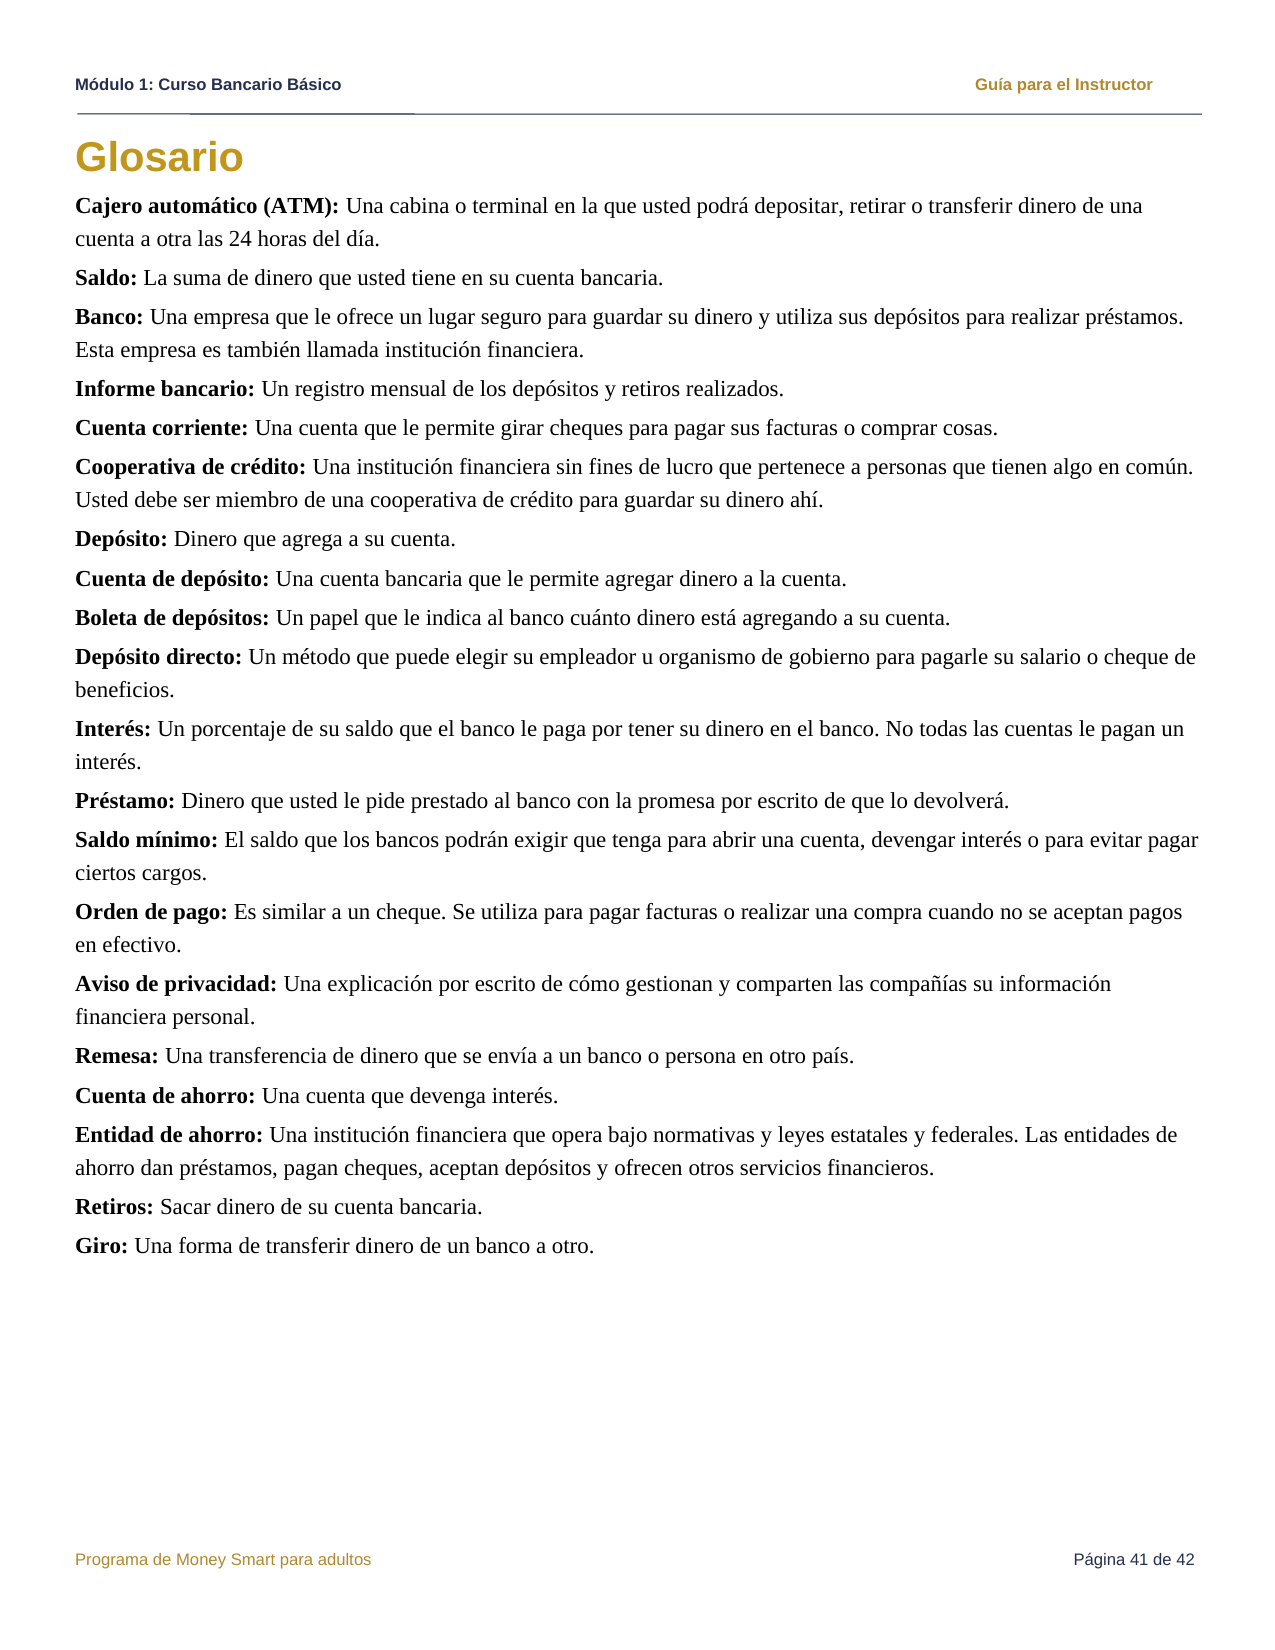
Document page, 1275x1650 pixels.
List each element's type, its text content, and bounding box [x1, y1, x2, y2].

text Banco: Una empresa que le ofrece un lugar seguro para guardar su dinero y utiliza sus depósitos para realizar préstamos. Esta empresa es también llamada institución financiera. [75, 303, 1200, 362]
text Depósito directo: Un método que puede elegir su empleador u organismo de gobierno para pagarle su salario o cheque de beneficios. [75, 643, 1200, 702]
text Glosario [75, 132, 1200, 180]
text Préstamo: Dinero que usted le pide prestado al banco con la promesa por escrito de que lo devolverá. [75, 787, 1200, 813]
text Orden de pago: Es similar a un cheque. Se utiliza para pagar facturas o realizar una compra cuando no se aceptan pagos en efectivo. [75, 898, 1200, 958]
text Informe bancario: Un registro mensual de los depósitos y retiros realizados. [75, 375, 1200, 401]
text Cuenta de depósito: Una cuenta bancaria que le permite agregar dinero a la cuenta. [75, 565, 1200, 591]
text Giro: Una forma de transferir dinero de un banco a otro. [75, 1232, 1200, 1258]
text Cooperativa de crédito: Una institución financiera sin fines de lucro que pertenece a personas que tienen algo en común. Usted debe ser miembro de una cooperativa de crédito para guardar su dinero ahí. [75, 453, 1200, 513]
text Cuenta corriente: Una cuenta que le permite girar cheques para pagar sus facturas o comprar cosas. [75, 414, 1200, 441]
text Cajero automático (ATM): Una cabina o terminal en la que usted podrá depositar, retirar o transferir dinero de una cuenta a otra las 24 horas del día. [75, 192, 1200, 251]
text Interés: Un porcentaje de su saldo que el banco le paga por tener su dinero en el banco. No todas las cuentas le pagan un interés. [75, 715, 1200, 774]
text Saldo: La suma de dinero que usted tiene en su cuenta bancaria. [75, 264, 1200, 290]
text Entidad de ahorro: Una institución financiera que opera bajo normativas y leyes estatales y federales. Las entidades de ahorro dan préstamos, pagan cheques, aceptan depósitos y ofrecen otros servicios financieros. [75, 1121, 1200, 1180]
text Depósito: Dinero que agrega a su cuenta. [75, 526, 1200, 552]
text Cuenta de ahorro: Una cuenta que devenga interés. [75, 1082, 1200, 1108]
text Retiros: Sacar dinero de su cuenta bancaria. [75, 1193, 1200, 1219]
text Aviso de privacidad: Una explicación por escrito de cómo gestionan y comparten las compañías su información financiera personal. [75, 971, 1200, 1030]
text Boleta de depósitos: Un papel que le indica al banco cuánto dinero está agregando a su cuenta. [75, 604, 1200, 630]
text Remesa: Una transferencia de dinero que se envía a un banco o persona en otro país. [75, 1043, 1200, 1069]
text Saldo mínimo: El saldo que los bancos podrán exigir que tenga para abrir una cuenta, devengar interés o para evitar pagar ciertos cargos. [75, 826, 1200, 886]
